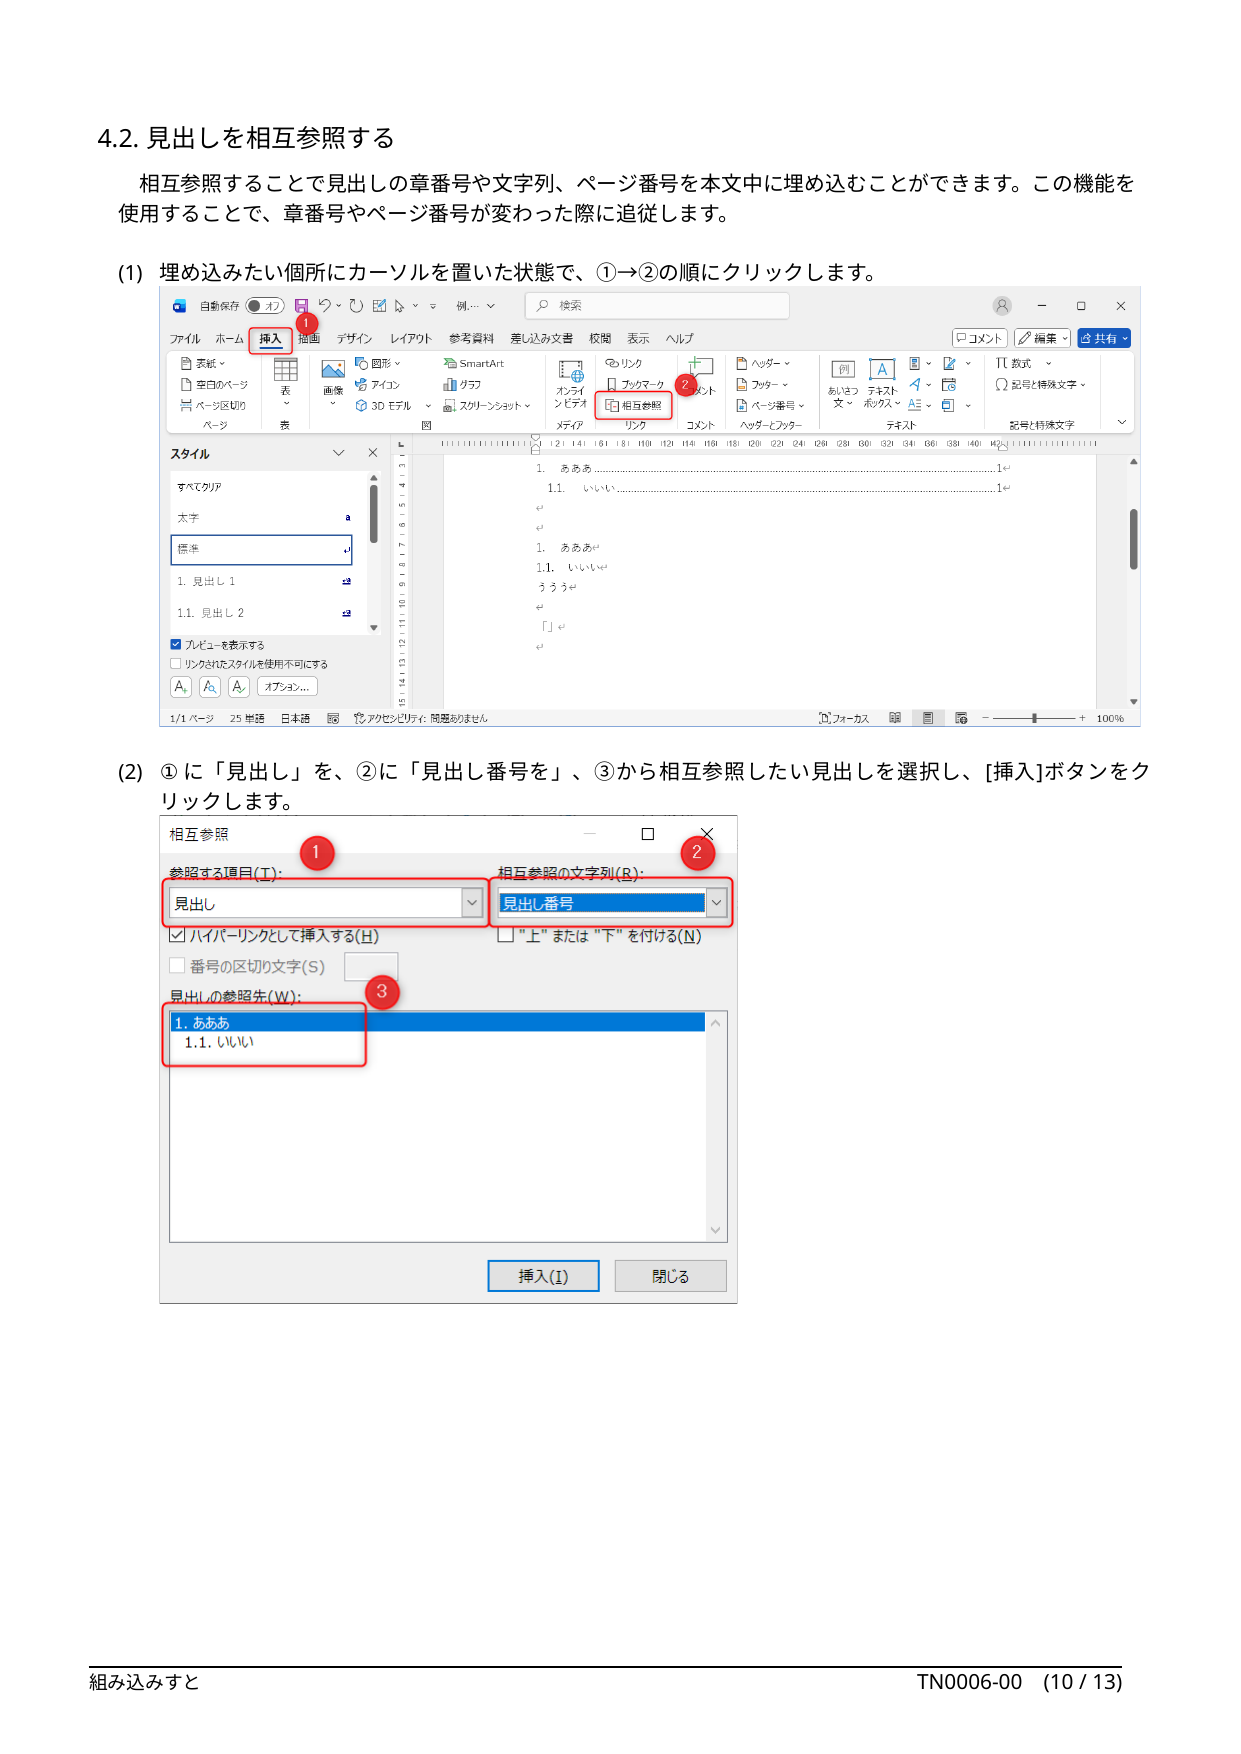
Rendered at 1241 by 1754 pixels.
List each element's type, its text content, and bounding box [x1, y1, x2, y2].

picture [159, 815, 738, 1304]
picture [159, 286, 1141, 727]
subtitle 見出しを相互参照する [97, 118, 1152, 154]
text 相互参照することで見出しの章番号や文字列、ページ番号を本文中に埋め込むことができます。この機能を使用することで、章番号やページ番号が変わった際に追従します。 [118, 167, 1152, 227]
